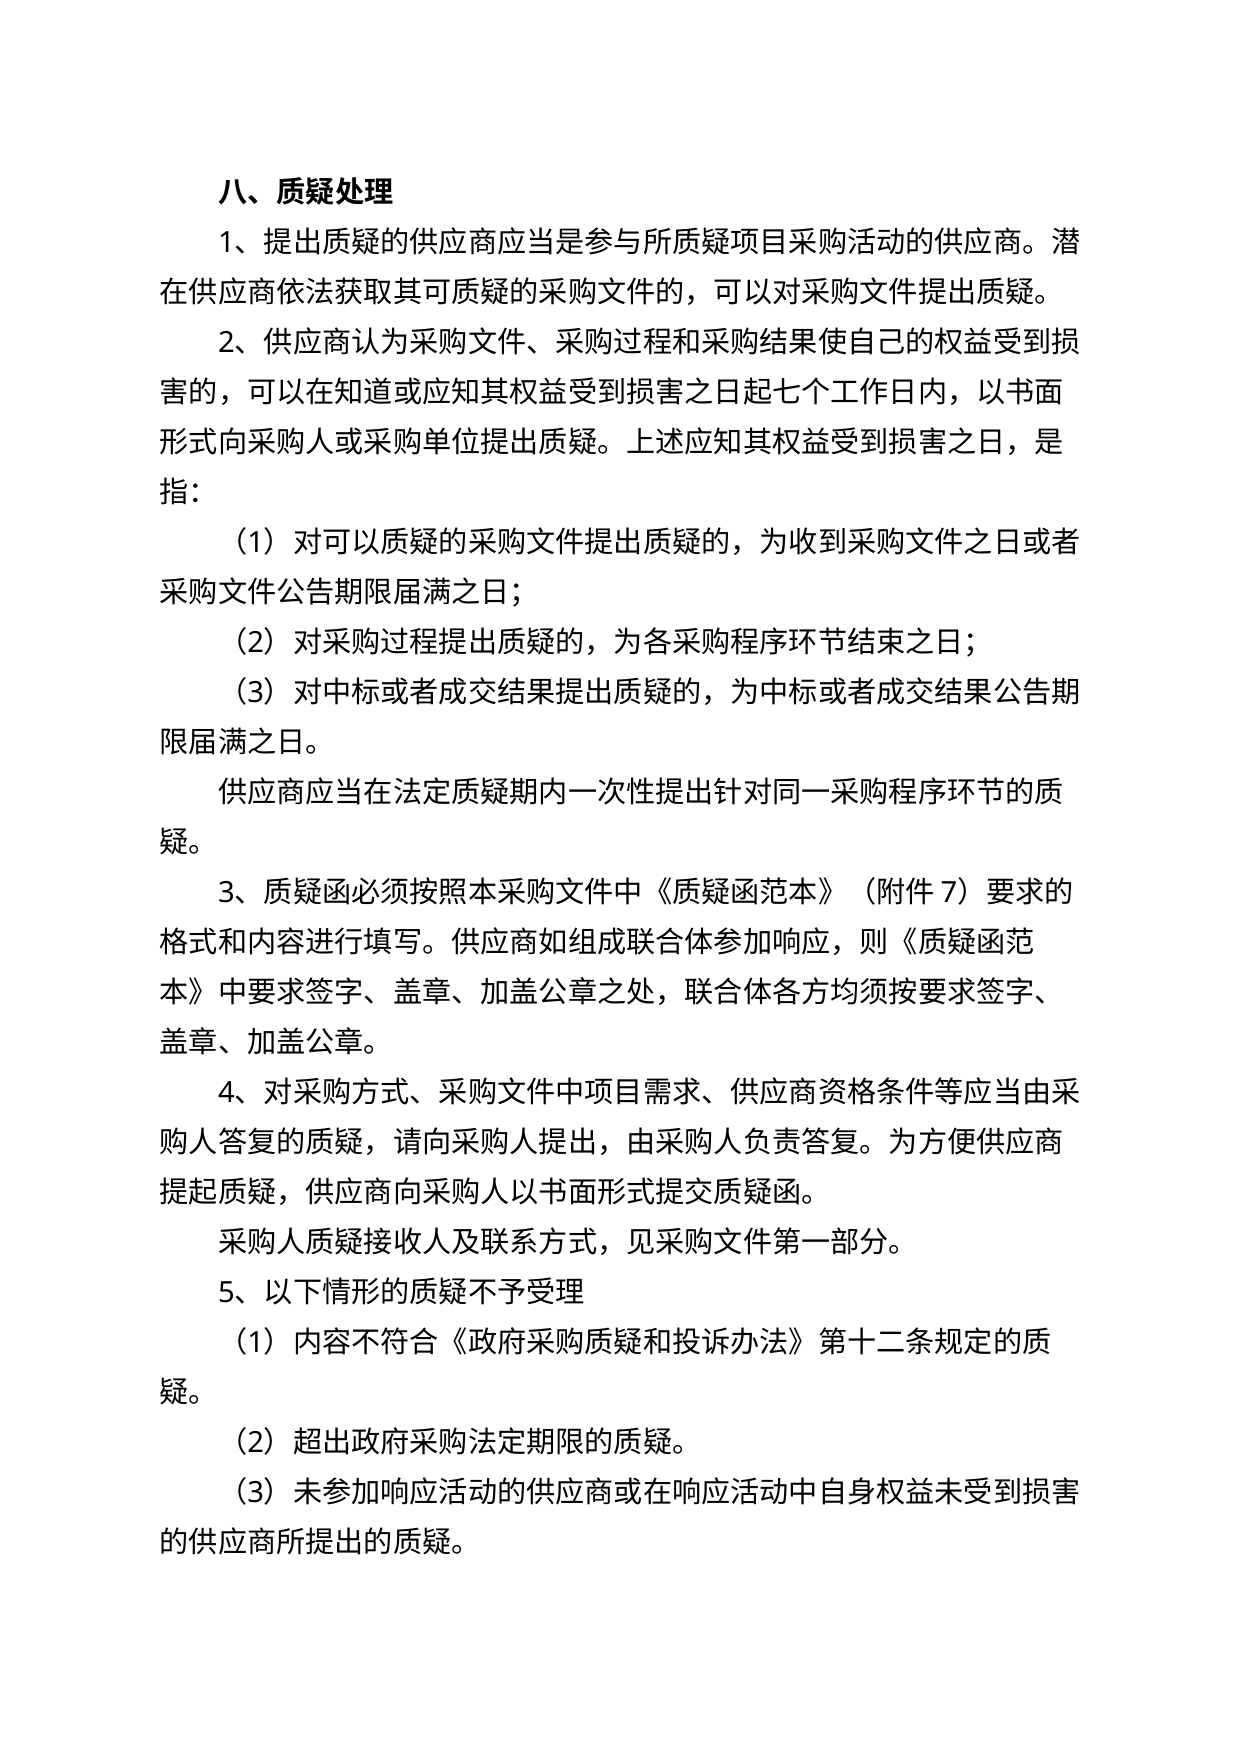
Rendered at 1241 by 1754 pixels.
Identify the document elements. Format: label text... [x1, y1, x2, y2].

text 采购人质疑接收人及联系方式，见采购文件第一部分。 [159, 1212, 1087, 1262]
text 3、质疑函必须按照本采购文件中《质疑函范本》（附件7）要求的格式和内容进行填写。供应商如组成联合体参加响应，则《质疑函范本》中要求签字、盖章、加盖公章之处，联合体各方均须按要求签字、盖章、加盖公章。 [159, 862, 1087, 1062]
text （1）对可以质疑的采购文件提出质疑的，为收到采购文件之日或者采购文件公告期限届满之日； [159, 512, 1087, 612]
text （2）对采购过程提出质疑的，为各采购程序环节结束之日； [159, 612, 1087, 662]
text 1、提出质疑的供应商应当是参与所质疑项目采购活动的供应商。潜在供应商依法获取其可质疑的采购文件的，可以对采购文件提出质疑。 [159, 212, 1087, 312]
text （1）内容不符合《政府采购质疑和投诉办法》第十二条规定的质疑。 [159, 1312, 1087, 1412]
text （2）超出政府采购法定期限的质疑。 [159, 1412, 1087, 1462]
text （3）未参加响应活动的供应商或在响应活动中自身权益未受到损害的供应商所提出的质疑。 [159, 1462, 1087, 1562]
text 供应商应当在法定质疑期内一次性提出针对同一采购程序环节的质疑。 [159, 762, 1087, 862]
text 八、质疑处理 [159, 162, 1087, 212]
text 5、以下情形的质疑不予受理 [159, 1262, 1087, 1312]
text 2、供应商认为采购文件、采购过程和采购结果使自己的权益受到损害的，可以在知道或应知其权益受到损害之日起七个工作日内，以书面形式向采购人或采购单位提出质疑。上述应知其权益受到损害之日，是指： [159, 312, 1087, 512]
text （3）对中标或者成交结果提出质疑的，为中标或者成交结果公告期限届满之日。 [159, 662, 1087, 762]
text 4、对采购方式、采购文件中项目需求、供应商资格条件等应当由采购人答复的质疑，请向采购人提出，由采购人负责答复。为方便供应商提起质疑，供应商向采购人以书面形式提交质疑函。 [159, 1062, 1087, 1212]
